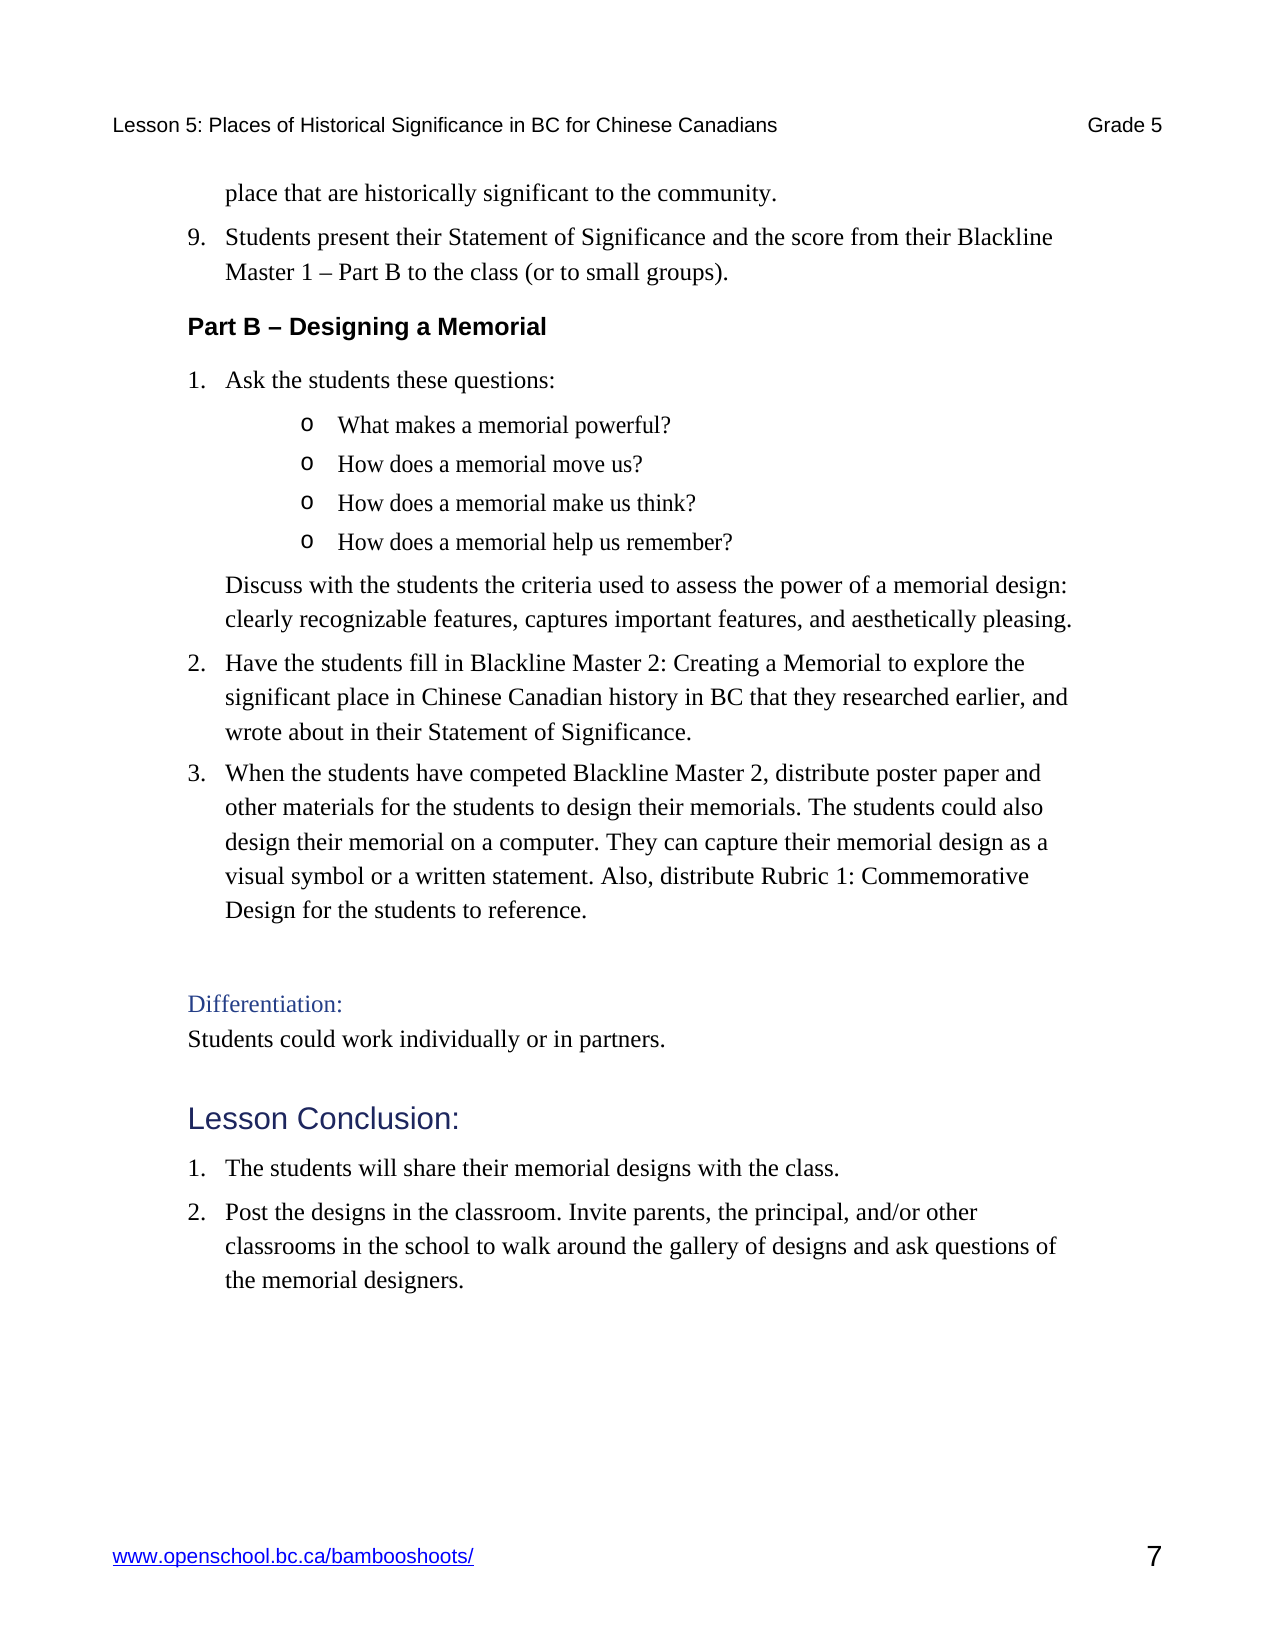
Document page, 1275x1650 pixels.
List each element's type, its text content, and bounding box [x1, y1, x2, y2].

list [225, 178, 1087, 207]
list Post the designs in the classroom. Invite parents, the principal, and/or other classrooms in the school to walk around the gallery of designs and ask questions of the memorial designers. [187, 1197, 1087, 1294]
list Discuss with the students the criteria used to assess the power of a memorial design: clearly recognizable features, captures important features, and aesthetically pleasing. [225, 570, 1087, 633]
list Ask the students these questions: [187, 365, 1087, 394]
list Students present their Statement of Significance and the score from their Blackline Master 1 – Part B to the class (or to small groups). [187, 222, 1087, 286]
list The students will share their memorial designs with the class. [187, 1153, 1087, 1181]
list How does a memorial make us think? [300, 487, 1087, 518]
subtitle Part B – Designing a Memorial [187, 312, 1087, 341]
list Have the students fill in Blackline Master 2: Creating a Memorial to explore the significant place in Chinese Canadian history in BC that they researched earlier, and wrote about in their Statement of Significance. [187, 648, 1087, 746]
list How does a memorial move us? [300, 448, 1087, 479]
subtitle Lesson Conclusion: [187, 1100, 1087, 1136]
list What makes a memorial powerful? [300, 409, 1087, 440]
list How does a memorial help us remember? [300, 526, 1087, 557]
list When the students have competed Blackline Master 2, distribute poster paper and other materials for the students to design their memorials. The students could also design their memorial on a computer. They can capture their memorial design as a visual symbol or a written statement. Also, distribute Rubric 1: Commemorative Design for the students to reference. [187, 758, 1087, 924]
text Differentiation: Students could work individually or in partners. [187, 989, 1087, 1053]
